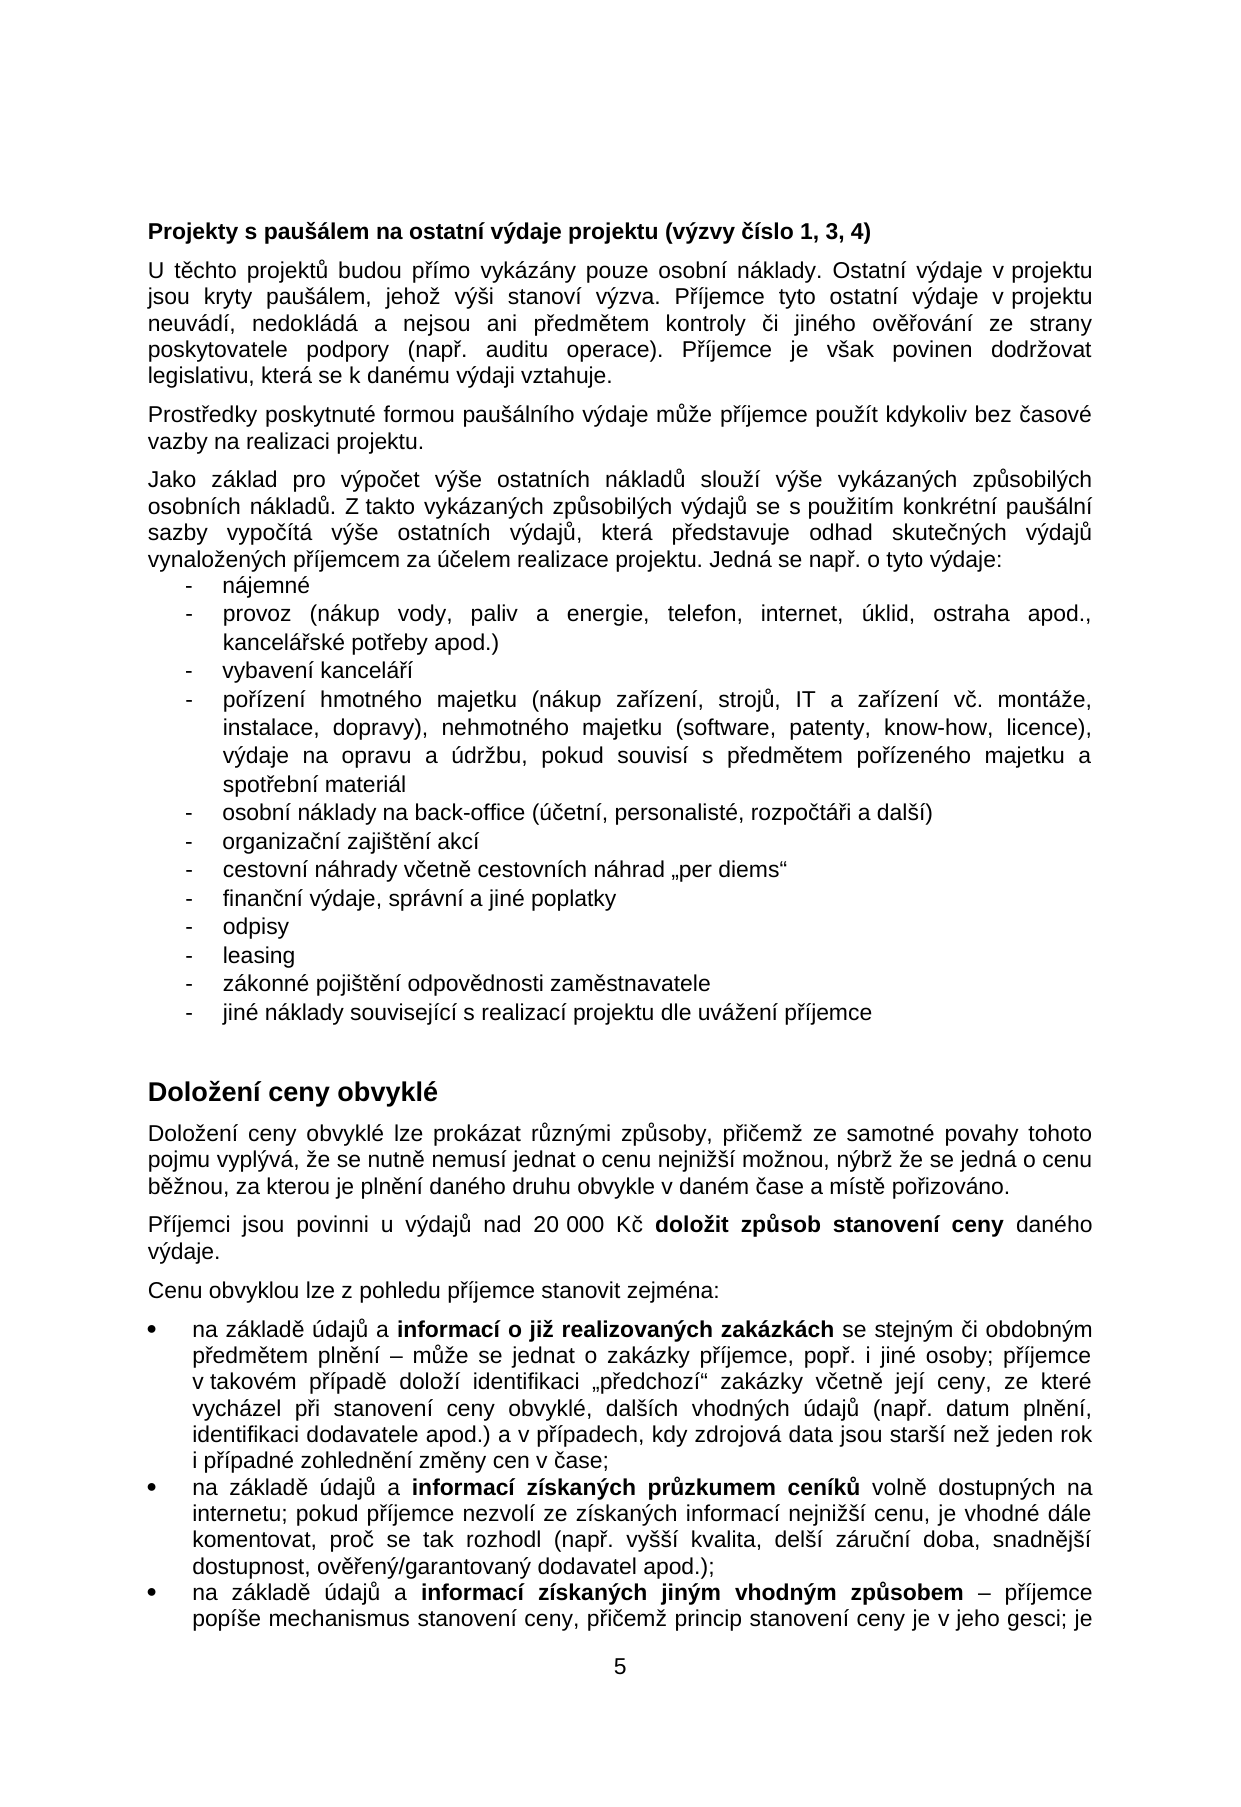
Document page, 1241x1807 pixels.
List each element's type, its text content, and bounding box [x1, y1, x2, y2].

list zákonné pojištění odpovědnosti zaměstnavatele [185, 970, 1092, 996]
text Cenu obvyklou lze z pohledu příjemce stanovit zejména: [148, 1277, 1092, 1303]
list na základě údajů a informací o již realizovaných zakázkách se stejným či obdobným předmětem plnění – může se jednat o zakázky příjemce, popř. i jiné osoby; příjemce v takovém případě doloží identifikaci „předchozí“ zakázky včetně její ceny, ze které vycházel při stanovení ceny obvyklé, dalších vhodných údajů (např. datum plnění, identifikaci dodavatele apod.) a v případech, kdy zdrojová data jsou starší než jeden rok i případné zohlednění změny cen v čase; [148, 1316, 1092, 1474]
list leasing [185, 942, 1092, 968]
text Doložení ceny obvyklé lze prokázat různými způsoby, přičemž ze samotné povahy tohoto pojmu vyplývá, že se nutně nemusí jednat o cenu nejnižší možnou, nýbrž že se jedná o cenu běžnou, za kterou je plnění daného druhu obvykle v daném čase a místě pořizováno. [148, 1120, 1092, 1199]
list jiné náklady související s realizací projektu dle uvážení příjemce [185, 998, 1092, 1025]
list pořízení hmotného majetku (nákup zařízení, strojů, IT a zařízení vč. montáže, instalace, dopravy), nehmotného majetku (software, patenty, know-how, licence), výdaje na opravu a údržbu, pokud souvisí s předmětem pořízeného majetku a spotřební materiál [185, 686, 1092, 797]
text Jako základ pro výpočet výše ostatních nákladů slouží výše vykázaných způsobilých osobních nákladů. Z takto vykázaných způsobilých výdajů se s použitím konkrétní paušální sazby vypočítá výše ostatních výdajů, která představuje odhad skutečných výdajů vynaložených příjemcem za účelem realizace projektu. Jedná se např. o tyto výdaje: [148, 466, 1092, 572]
list odpisy [185, 913, 1092, 939]
list nájemné [185, 572, 1092, 598]
list provoz (nákup vody, paliv a energie, telefon, internet, úklid, ostraha apod., kancelářské potřeby apod.) [185, 600, 1092, 655]
list organizační zajištění akcí [185, 828, 1092, 854]
list vybavení kanceláří [185, 657, 1092, 683]
text Projekty s paušálem na ostatní výdaje projektu (výzvy číslo 1, 3, 4) [148, 218, 1092, 244]
list finanční výdaje, správní a jiné poplatky [185, 885, 1092, 911]
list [148, 1579, 1092, 1632]
text U těchto projektů budou přímo vykázány pouze osobní náklady. Ostatní výdaje v projektu jsou kryty paušálem, jehož výši stanoví výzva. Příjemce tyto ostatní výdaje v projektu neuvádí, nedokládá a nejsou ani předmětem kontroly či jiného ověřování ze strany poskytovatele podpory (např. auditu operace). Příjemce je však povinen dodržovat legislativu, která se k danému výdaji vztahuje. [148, 257, 1092, 389]
list cestovní náhrady včetně cestovních náhrad „per diems“ [185, 856, 1092, 883]
list osobní náklady na back-office (účetní, personalisté, rozpočtáři a další) [185, 799, 1092, 826]
text Příjemci jsou povinni u výdajů nad 20 000 Kč doložit způsob stanovení ceny daného výdaje. [148, 1211, 1092, 1264]
subtitle Doložení ceny obvyklé [148, 1076, 1092, 1107]
list na základě údajů a informací získaných průzkumem ceníků volně dostupných na internetu; pokud příjemce nezvolí ze získaných informací nejnižší cenu, je vhodné dále komentovat, proč se tak rozhodl (např. vyšší kvalita, delší záruční doba, snadnější dostupnost, ověřený/garantovaný dodavatel apod.); [148, 1474, 1092, 1579]
text Prostředky poskytnuté formou paušálního výdaje může příjemce použít kdykoliv bez časové vazby na realizaci projektu. [148, 401, 1092, 454]
